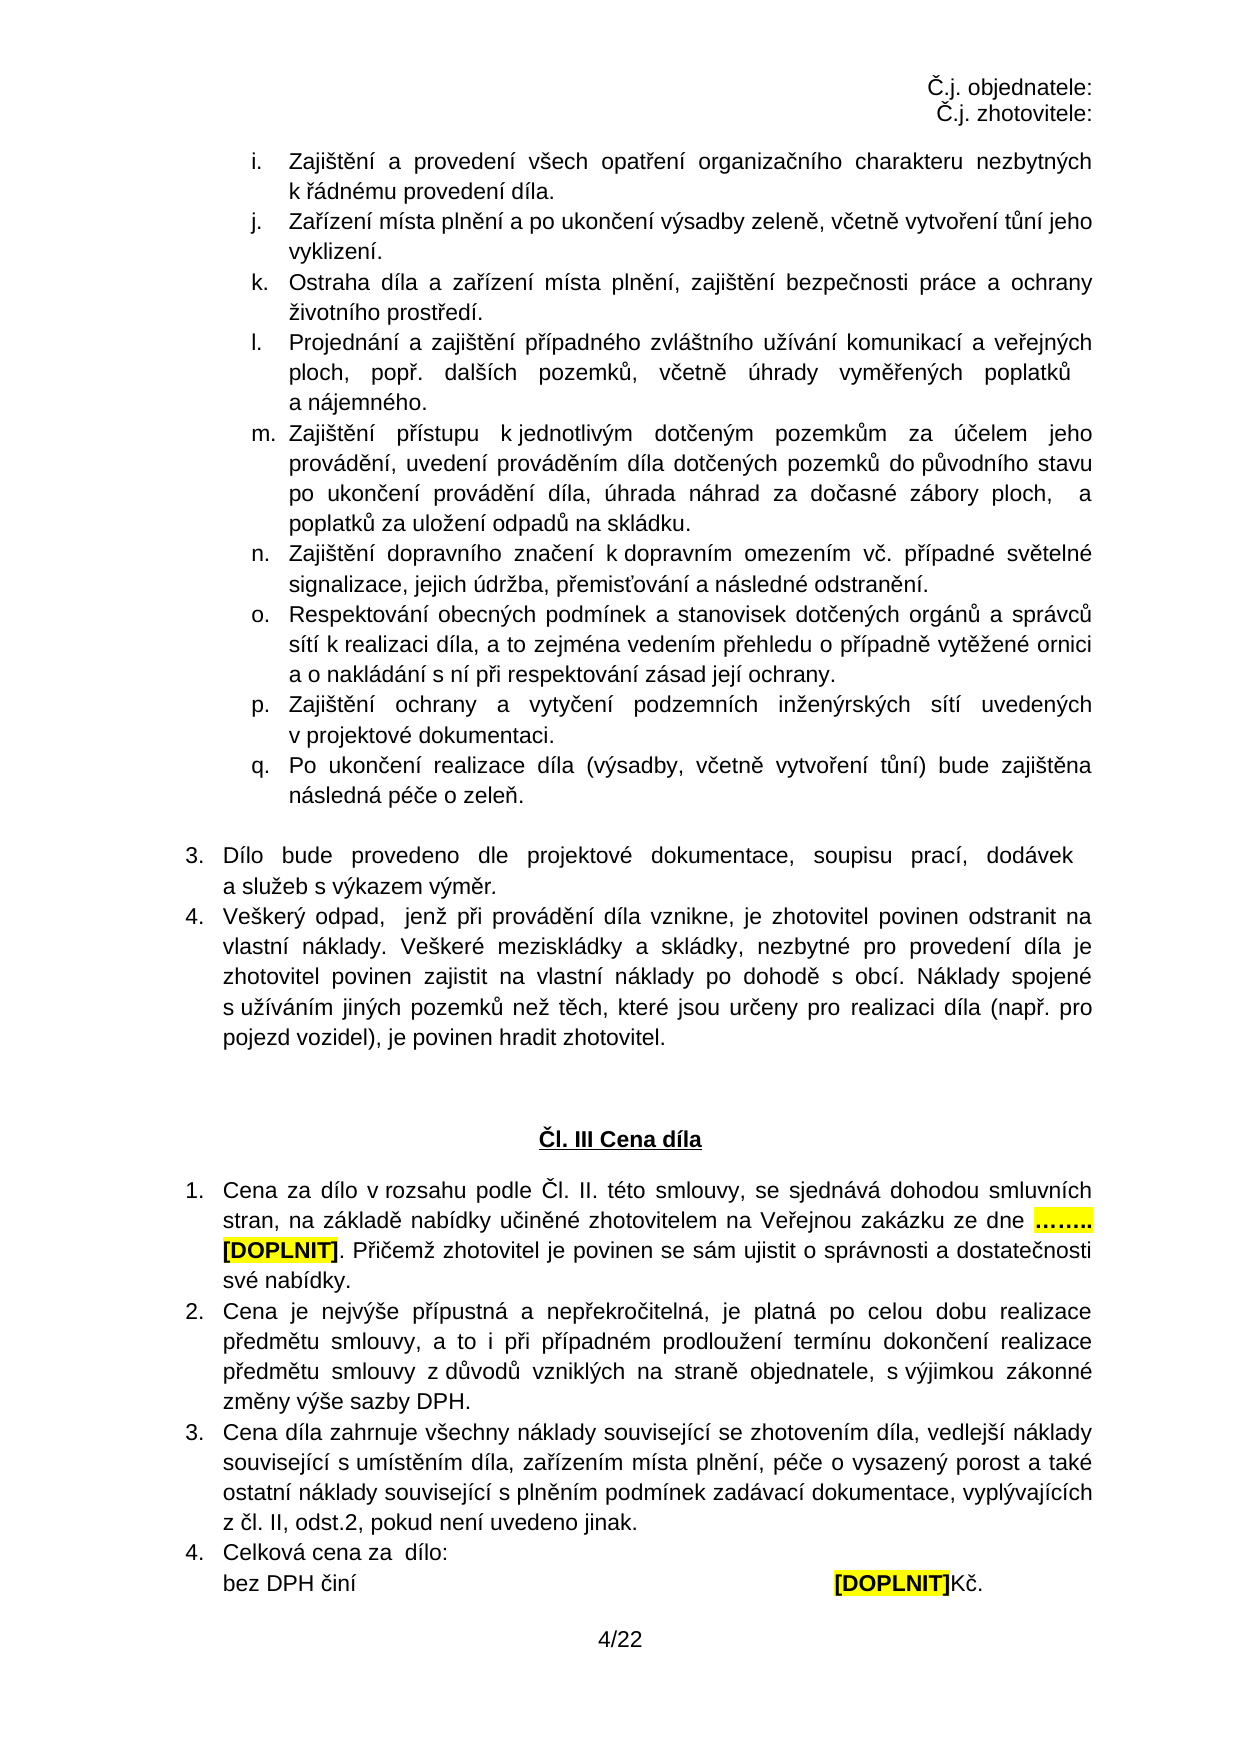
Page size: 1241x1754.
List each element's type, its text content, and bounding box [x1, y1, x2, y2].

list Zařízení místa plnění a po ukončení výsadby zeleně, včetně vytvoření tůní jeho vyklizení. [251, 208, 1093, 264]
list Cena díla zahrnuje všechny náklady související se zhotovením díla, vedlejší náklady související s umístěním díla, zařízením místa plnění, péče o vysazený porost a také ostatní náklady související s plněním podmínek zadávací dokumentace, vyplývajících z čl. II, odst.2, pokud není uvedeno jinak. [185, 1418, 1093, 1535]
text Čl. III Cena díla [148, 1126, 1093, 1152]
list Zajištění přístupu k jednotlivým dotčeným pozemkům za účelem jeho provádění, uvedení prováděním díla dotčených pozemků do původního stavu po ukončení provádění díla, úhrada náhrad za dočasné zábory ploch, a poplatků za uložení odpadů na skládku. [251, 419, 1093, 536]
list Celková cena za dílo: [185, 1539, 1093, 1566]
list Ostraha díla a zařízení místa plnění, zajištění bezpečnosti práce a ochrany životního prostředí. [251, 268, 1093, 325]
list Zajištění dopravního značení k dopravním omezením vč. případné světelné signalizace, jejich údržba, přemisťování a následné odstranění. [251, 540, 1093, 597]
list Po ukončení realizace díla (výsadby, včetně vytvoření tůní) bude zajištěna následná péče o zeleň. [251, 752, 1093, 808]
list Projednání a zajištění případného zvláštního užívání komunikací a veřejných ploch, popř. dalších pozemků, včetně úhrady vyměřených poplatků a nájemného. [251, 329, 1093, 416]
list Zajištění ochrany a vytyčení podzemních inženýrských sítí uvedených v projektové dokumentaci. [251, 691, 1093, 748]
list Cena je nejvýše přípustná a nepřekročitelná, je platná po celou dobu realizace předmětu smlouvy, a to i při případném prodloužení termínu dokončení realizace předmětu smlouvy z důvodů vzniklých na straně objednatele, s výjimkou zákonné změny výše sazby DPH. [185, 1298, 1093, 1414]
list Zajištění a provedení všech opatření organizačního charakteru nezbytných k řádnému provedení díla. [251, 148, 1093, 204]
list Veškerý odpad, jenž při provádění díla vznikne, je zhotovitel povinen odstranit na vlastní náklady. Veškeré meziskládky a skládky, nezbytné pro provedení díla je zhotovitel povinen zajistit na vlastní náklady po dohodě s obcí. Náklady spojené s užíváním jiných pozemků než těch, které jsou určeny pro realizaci díla (např. pro pojezd vozidel), je povinen hradit zhotovitel. [185, 903, 1093, 1050]
list Respektování obecných podmínek a stanovisek dotčených orgánů a správců sítí k realizaci díla, a to zejména vedením přehledu o případně vytěžené ornici a o nakládání s ní při respektování zásad její ochrany. [251, 601, 1093, 687]
list bez DPH činí [DOPLNIT]Kč. [223, 1569, 1093, 1596]
list Cena za dílo v rozsahu podle Čl. II. této smlouvy, se sjednává dohodou smluvních stran, na základě nabídky učiněné zhotovitelem na Veřejnou zakázku ze dne ……..[DOPLNIT]. Přičemž zhotovitel je povinen se sám ujistit o správnosti a dostatečnosti své nabídky. [185, 1177, 1093, 1294]
list Dílo bude provedeno dle projektové dokumentace, soupisu prací, dodávek a služeb s výkazem výměr. [185, 842, 1093, 899]
